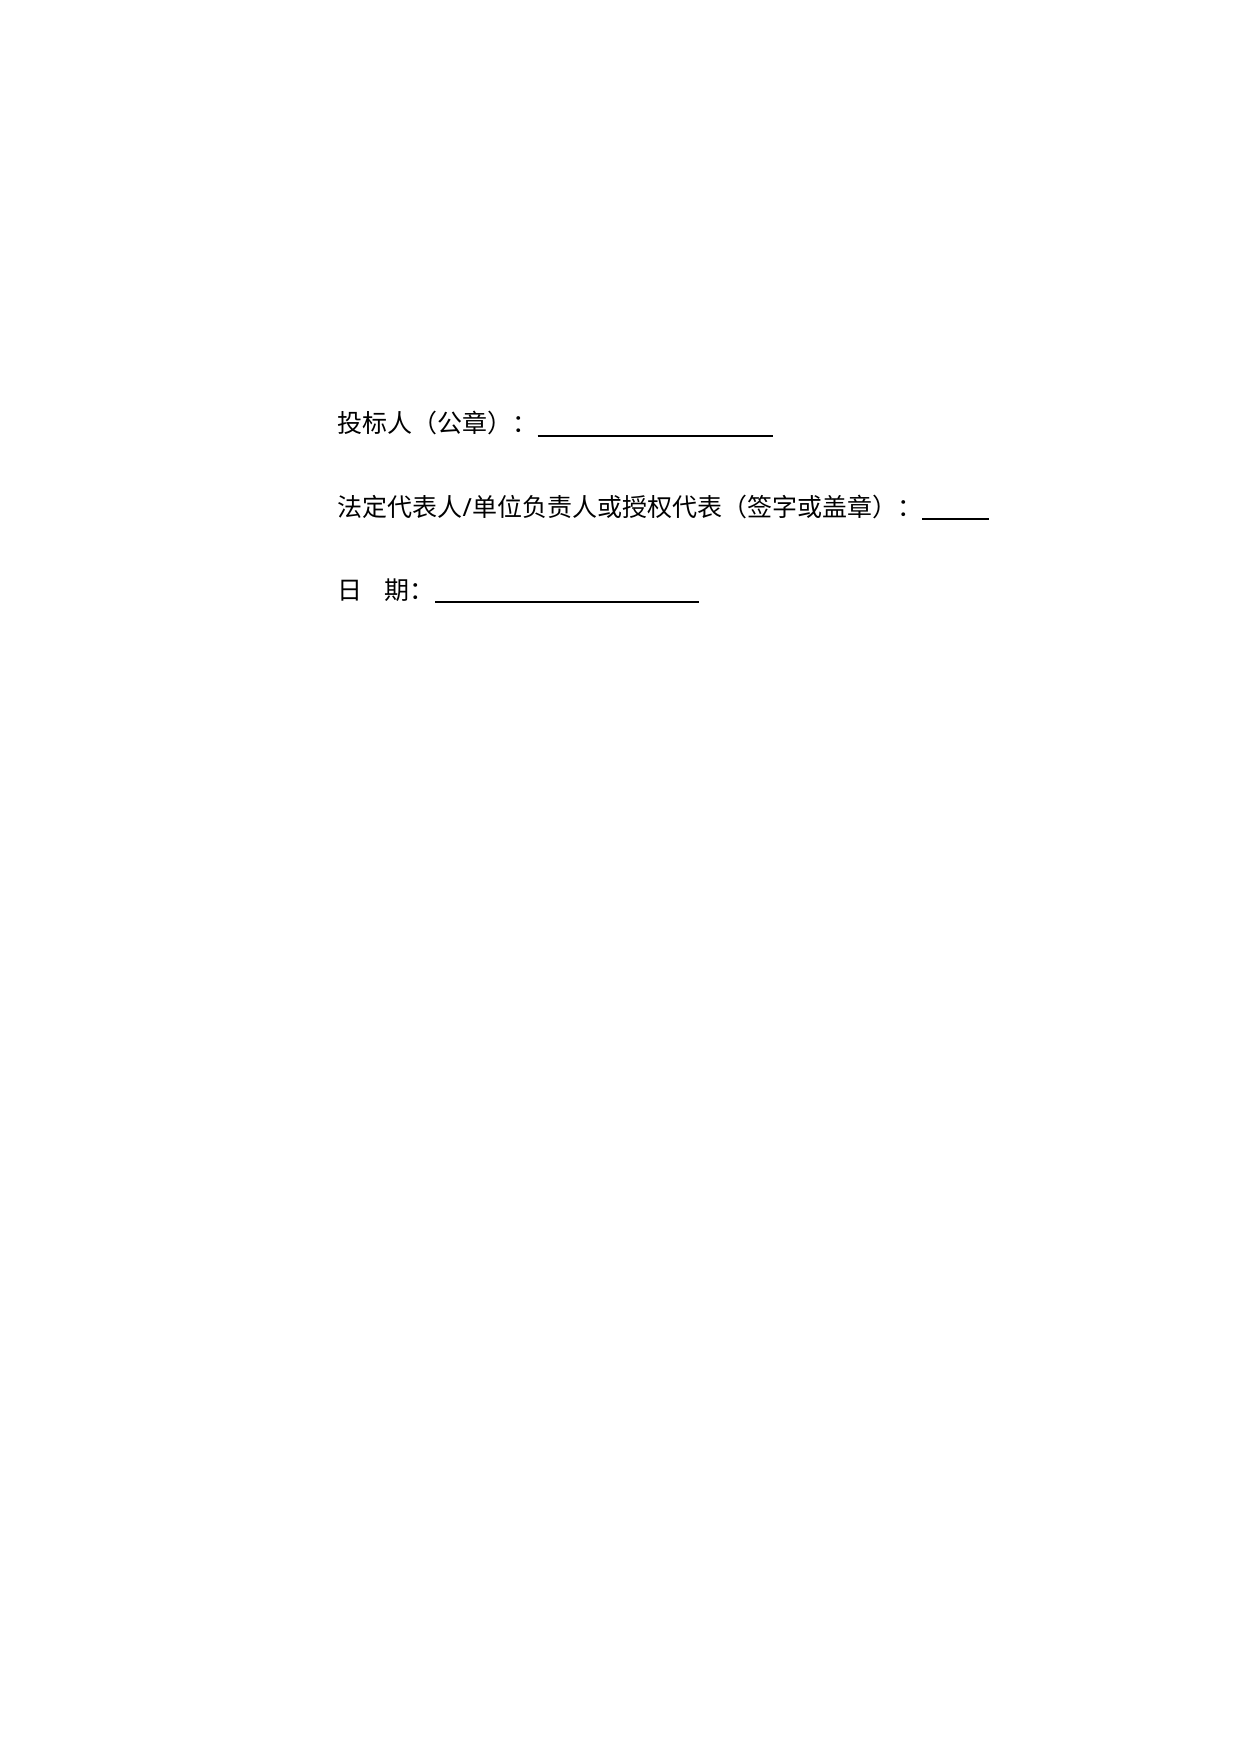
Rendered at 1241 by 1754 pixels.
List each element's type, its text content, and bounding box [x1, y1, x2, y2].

text 法定代表人/单位负责人或授权代表（签字或盖章）： [187, 473, 1053, 538]
text 投标人（公章）： [187, 389, 1053, 454]
text 日 期： [187, 556, 1053, 621]
